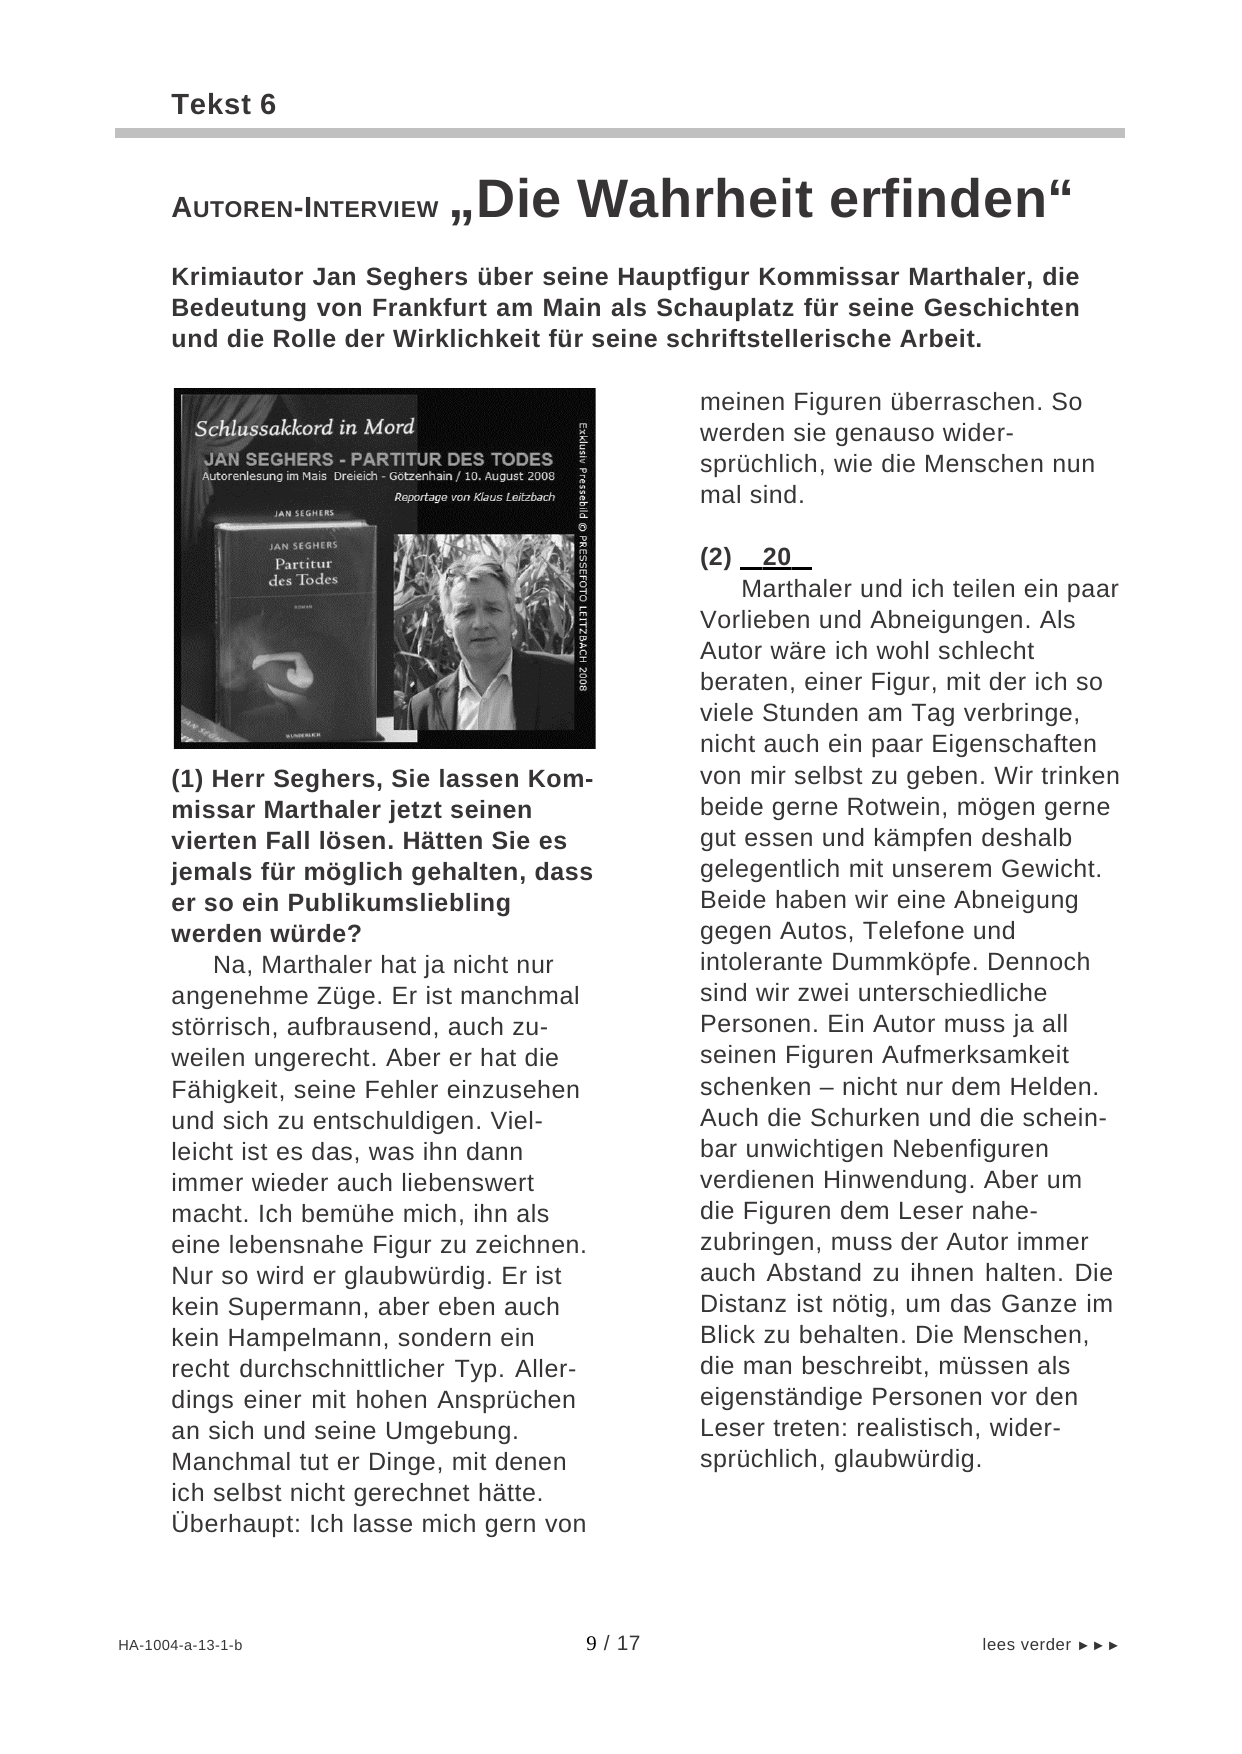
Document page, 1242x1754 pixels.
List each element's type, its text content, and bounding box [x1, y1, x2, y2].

text Tekst 6 [171, 88, 1135, 120]
text sprüchlich, glaubwürdig. [700, 1444, 1135, 1473]
text recht durchschnittlicher Typ. Aller- dings einer mit hohen Ansprüchen an sich und seine Umgebung. [171, 1354, 576, 1445]
text kein Supermann, aber eben auch kein Hampelmann, sondern ein [171, 1292, 564, 1352]
text verdienen Hinwendung. Aber um die Figuren dem Leser nahe- [700, 1164, 1088, 1224]
text (2) 20 [700, 542, 1135, 571]
text eine lebensnahe Figur zu zeichnen. Nur so wird er glaubwürdig. Er ist [171, 1230, 591, 1290]
text jemals für möglich gehalten, dass er so ein Publikumsliebling [171, 857, 597, 917]
text meinen Figuren überraschen. So werden sie genauso wider- [700, 387, 1088, 447]
text Manchmal tut er Dinge, mit denen ich selbst nicht gerechnet hätte. [171, 1447, 571, 1507]
text AUTOREN-INTERVIEW „Die Wahrheit erfinden“ [171, 168, 1089, 228]
text zubringen, muss der Autor immer [700, 1227, 1135, 1255]
text schenken – nicht nur dem Helden. Auch die Schurken und die schein- bar unwichtigen Nebenfiguren [700, 1071, 1112, 1162]
text Personen. Ein Autor muss ja all seinen Figuren Aufmerksamkeit [700, 1009, 1075, 1069]
text Marthaler und ich teilen ein paar [741, 573, 1135, 602]
text immer wieder auch liebenswert macht. Ich bemühe mich, ihn als [171, 1168, 553, 1228]
text weilen ungerecht. Aber er hat die [171, 1043, 563, 1072]
text sprüchlich, wie die Menschen nun mal sind. [700, 449, 1101, 509]
text Fähigkeit, seine Fehler einzusehen und sich zu entschuldigen. Viel- [171, 1075, 584, 1134]
text leicht ist es das, was ihn dann [171, 1137, 527, 1166]
text Na, Marthaler hat ja nicht nur [209, 950, 558, 979]
text gut essen und kämpfen deshalb [700, 823, 1135, 851]
text werden würde? [171, 919, 366, 948]
text vierten Fall lösen. Hätten Sie es [171, 826, 571, 854]
text auch Abstand zu ihnen halten. Die Distanz ist nötig, um das Ganze im Blick zu behalten. Die Menschen, [700, 1258, 1113, 1349]
text intolerante Dummköpfe. Dennoch sind wir zwei unterschiedliche [700, 947, 1097, 1007]
text Vorlieben und Abneigungen. Als [700, 605, 1135, 633]
text die man beschreibt, müssen als eigenständige Personen vor den Leser treten: realistisch, wider- [700, 1351, 1084, 1442]
text Autor wäre ich wohl schlecht [700, 636, 1135, 665]
text gelegentlich mit unserem Gewicht. Beide haben wir eine Abneigung [700, 854, 1109, 914]
text (1) Herr Seghers, Sie lassen Kom- missar Marthaler jetzt seinen [171, 763, 598, 823]
text angenehme Züge. Er ist manchmal störrisch, aufbrausend, auch zu- [171, 981, 584, 1041]
text von mir selbst zu geben. Wir trinken beide gerne Rotwein, mögen gerne [700, 761, 1126, 820]
text nicht auch ein paar Eigenschaften [700, 729, 1135, 758]
text gegen Autos, Telefone und [700, 916, 1135, 945]
text Krimiautor Jan Seghers über seine Hauptfigur Kommissar Marthaler, die Bedeutung von Frankfurt am Main als Schauplatz für seine Geschichten und die Rolle der Wirklichkeit für seine schriftstellerische Arbeit. [171, 262, 1080, 353]
text beraten, einer Figur, mit der ich so viele Stunden am Tag verbringe, [700, 667, 1109, 727]
text Überhaupt: Ich lasse mich gern von [171, 1509, 589, 1538]
picture [173, 388, 596, 749]
